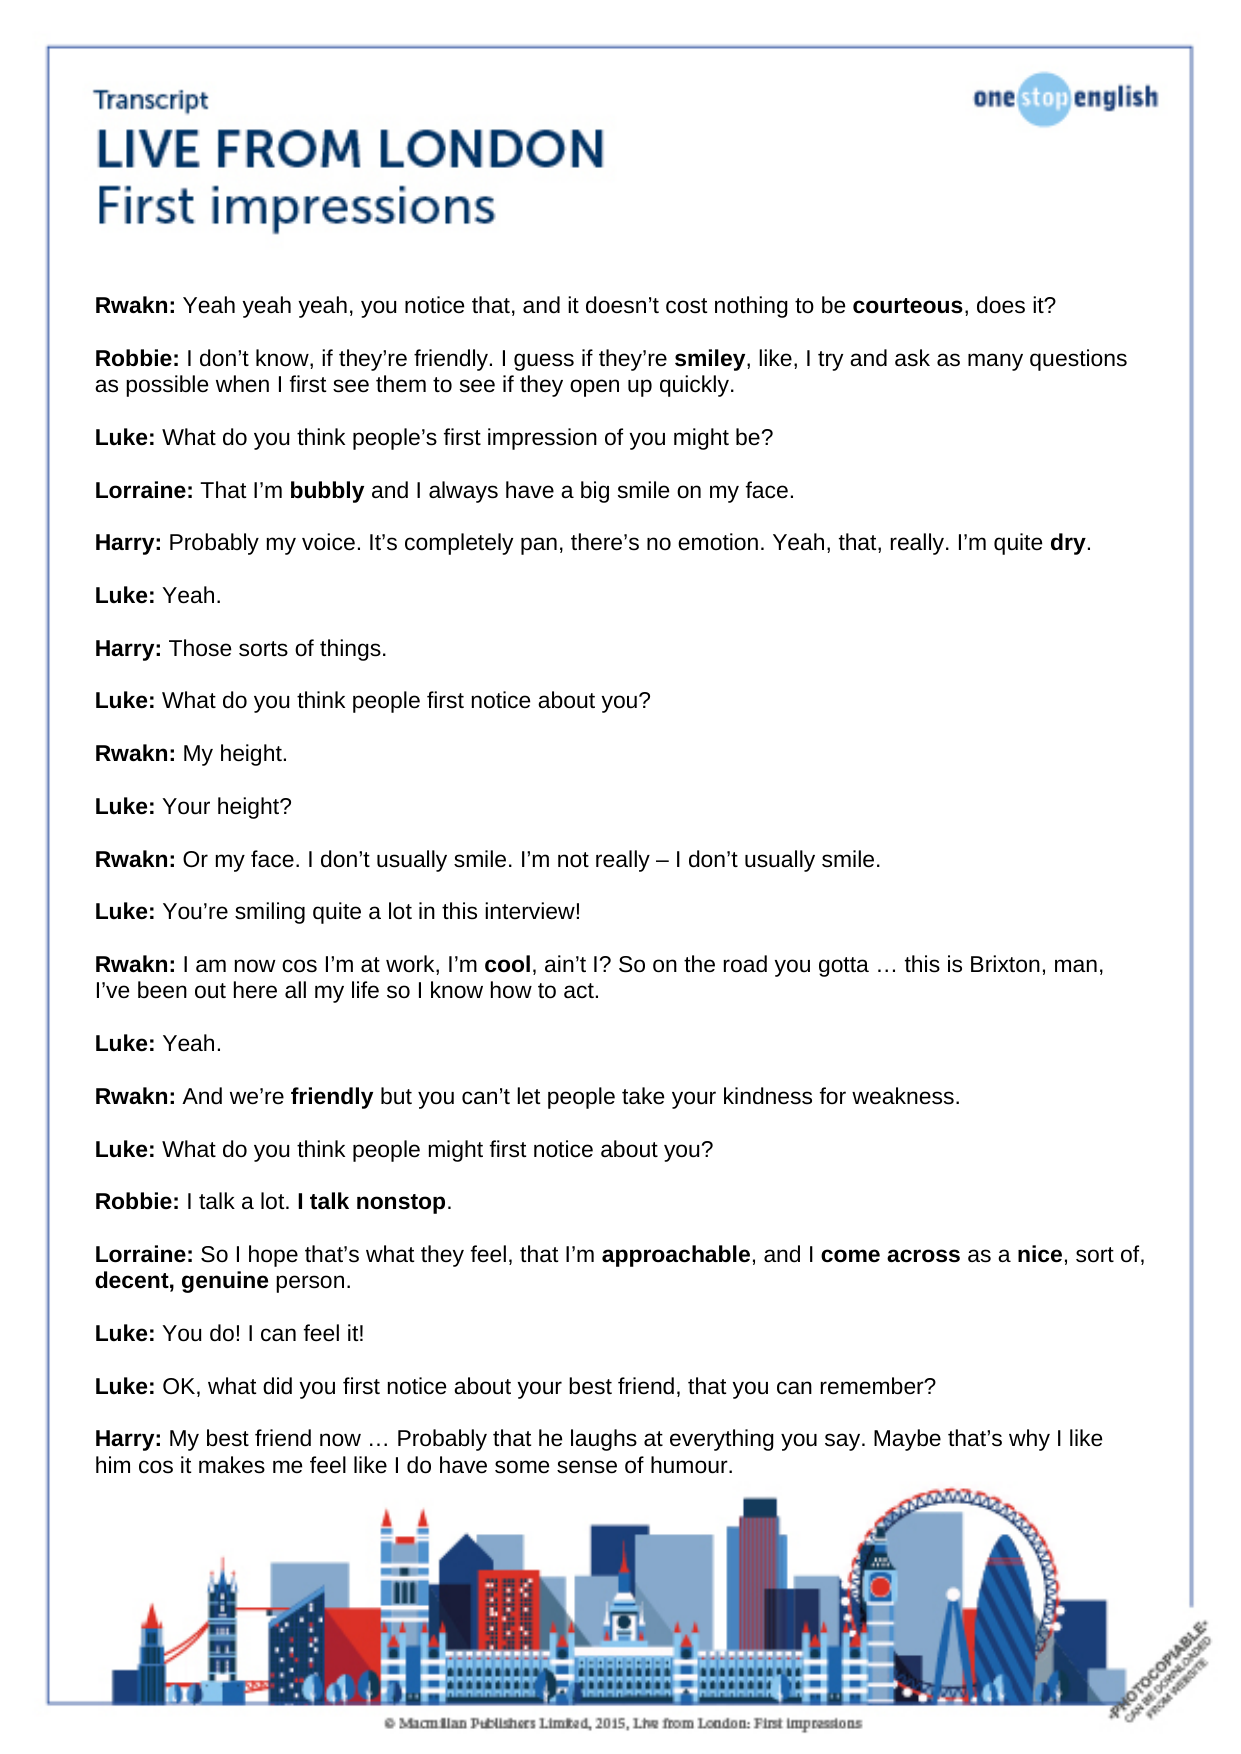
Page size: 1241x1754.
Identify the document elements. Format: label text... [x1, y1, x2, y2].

text Harry: Those sorts of things. [94, 635, 1146, 661]
text Luke: You do! I can feel it! [94, 1320, 1146, 1346]
text Luke: What do you think people’s first impression of you might be? [94, 424, 1146, 450]
text Rwakn: Or my face. I don’t usually smile. I’m not really – I don’t usually smile. [94, 846, 1146, 872]
text Robbie: I talk a lot. I talk nonstop. [94, 1188, 1146, 1214]
text Rwakn: My height. [94, 740, 1146, 767]
text Rwakn: Yeah yeah yeah, you notice that, and it doesn’t cost nothing to be courteous, does it? [94, 292, 1146, 318]
text Robbie: I don’t know, if they’re friendly. I guess if they’re smiley, like, I try and ask as many questions as possible when I first see them to see if they open up quickly. [94, 345, 1146, 398]
text Rwakn: And we’re friendly but you can’t let people take your kindness for weakness. [94, 1083, 1146, 1109]
text Lorraine: That I’m bubbly and I always have a big smile on my face. [94, 477, 1146, 503]
text Luke: Yeah. [94, 1030, 1146, 1056]
text Luke: What do you think people might first notice about you? [94, 1136, 1146, 1162]
text Luke: Your height? [94, 793, 1146, 819]
text Luke: What do you think people first notice about you? [94, 687, 1146, 714]
text Luke: OK, what did you first notice about your best friend, that you can remember? [94, 1373, 1146, 1399]
text Harry: Probably my voice. It’s completely pan, there’s no emotion. Yeah, that, really. I’m quite dry. [94, 529, 1146, 556]
text Lorraine: So I hope that’s what they feel, that I’m approachable, and I come across as a nice, sort of, decent, genuine person. [94, 1241, 1146, 1294]
text Luke: Yeah. [94, 582, 1146, 608]
picture [0, 0, 1240, 1754]
text Luke: You’re smiling quite a lot in this interview! [94, 898, 1146, 925]
text Harry: My best friend now … Probably that he laughs at everything you say. Maybe that’s why I like him cos it makes me feel like I do have some sense of humour. [94, 1425, 1146, 1478]
text Rwakn: I am now cos I’m at work, I’m cool, ain’t I? So on the road you gotta … this is Brixton, man, I’ve been out here all my life so I know how to act. [94, 951, 1146, 1004]
